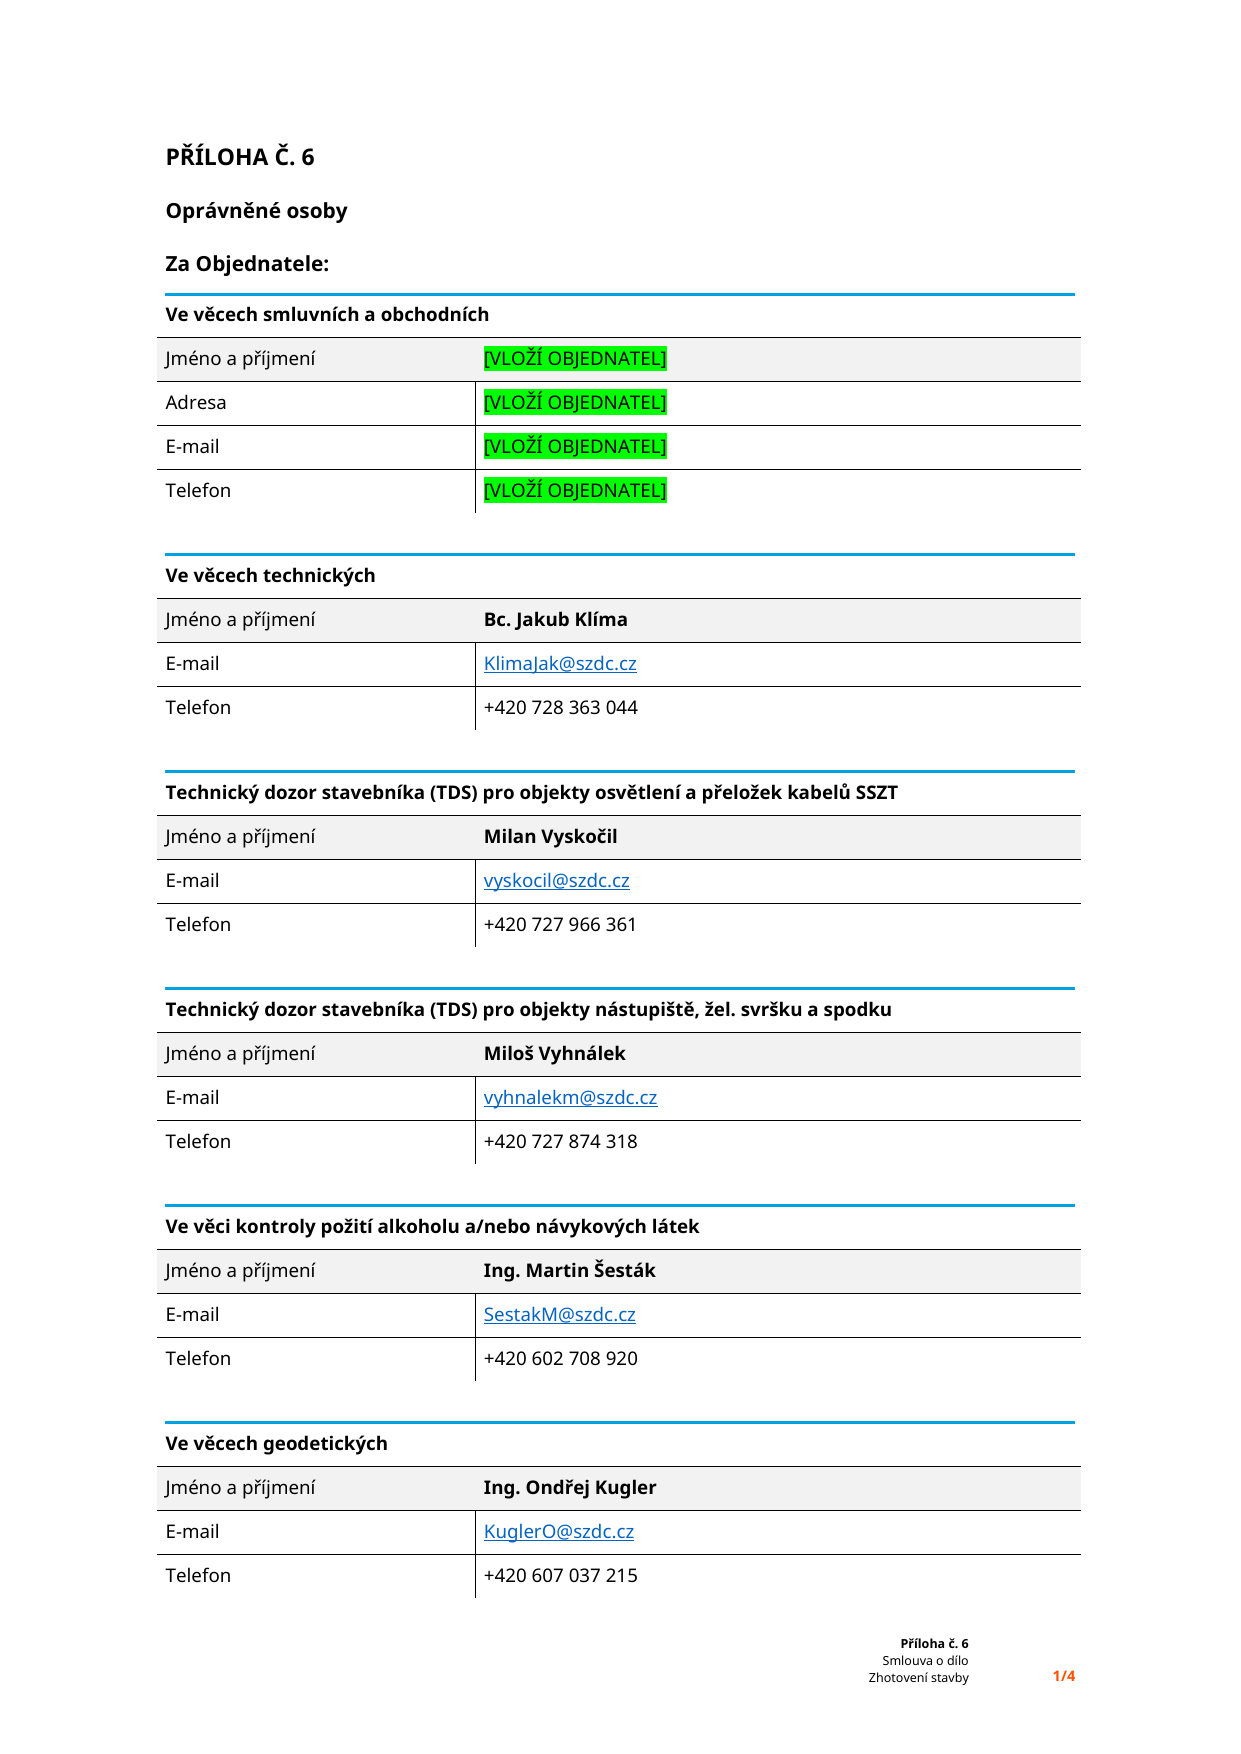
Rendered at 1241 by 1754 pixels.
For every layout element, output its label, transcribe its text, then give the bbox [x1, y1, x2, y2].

table_header Jméno a příjmení [157, 599, 475, 642]
text Příloha č. 6 [165, 141, 1075, 173]
table_cell E-mail [157, 1511, 475, 1554]
table_cell KuglerO@szdc.cz [476, 1511, 1081, 1554]
table_header Ing. Ondřej Kugler [475, 1467, 1081, 1510]
table_cell SestakM@szdc.cz [476, 1294, 1081, 1337]
text Za Objednatele: [165, 249, 1075, 277]
table_header Milan Vyskočil [475, 816, 1081, 859]
text Oprávněné osoby [165, 197, 1075, 225]
table_cell [VLOŽÍ OBJEDNATEL] [476, 382, 1081, 425]
table_header Jméno a příjmení [157, 816, 475, 859]
text Technický dozor stavebníka (TDS) pro objekty nástupiště, žel. svršku a spodku [165, 990, 1075, 1022]
table_header Jméno a příjmení [157, 1033, 475, 1076]
table_header Jméno a příjmení [157, 1250, 475, 1293]
table_cell Telefon [157, 1121, 475, 1164]
table_header Miloš Vyhnálek [475, 1033, 1081, 1076]
table_cell +420 727 874 318 [476, 1121, 1081, 1164]
table_cell KlimaJak@szdc.cz [476, 643, 1081, 686]
table_cell E-mail [157, 643, 475, 686]
table_header Jméno a příjmení [157, 338, 475, 381]
table_cell Telefon [157, 1338, 475, 1381]
table_header [VLOŽÍ OBJEDNATEL] [475, 338, 1081, 381]
table_cell [VLOŽÍ OBJEDNATEL] [476, 426, 1081, 469]
table_cell E-mail [157, 1294, 475, 1337]
table_cell Telefon [157, 687, 475, 730]
table_cell +420 728 363 044 [476, 687, 1081, 730]
table_cell Telefon [157, 1555, 475, 1598]
text Ve věci kontroly požití alkoholu a/nebo návykových látek [165, 1207, 1075, 1239]
table_cell vyskocil@szdc.cz [476, 860, 1081, 903]
text Ve věcech technických [165, 556, 1075, 588]
table_cell E-mail [157, 426, 475, 469]
table_cell Adresa [157, 382, 475, 425]
table_cell +420 607 037 215 [476, 1555, 1081, 1598]
table_header Bc. Jakub Klíma [475, 599, 1081, 642]
text Technický dozor stavebníka (TDS) pro objekty osvětlení a přeložek kabelů SSZT [165, 773, 1075, 805]
text Ve věcech smluvních a obchodních [165, 296, 1075, 327]
table_cell vyhnalekm@szdc.cz [476, 1077, 1081, 1120]
table_header Jméno a příjmení [157, 1467, 475, 1510]
table_cell Telefon [157, 470, 475, 513]
table_cell Telefon [157, 904, 475, 947]
table_cell +420 727 966 361 [476, 904, 1081, 947]
table_header Ing. Martin Šesták [475, 1250, 1081, 1293]
table_cell E-mail [157, 860, 475, 903]
table_cell E-mail [157, 1077, 475, 1120]
table_cell +420 602 708 920 [476, 1338, 1081, 1381]
text Ve věcech geodetických [165, 1424, 1075, 1456]
table_cell [VLOŽÍ OBJEDNATEL] [476, 470, 1081, 513]
